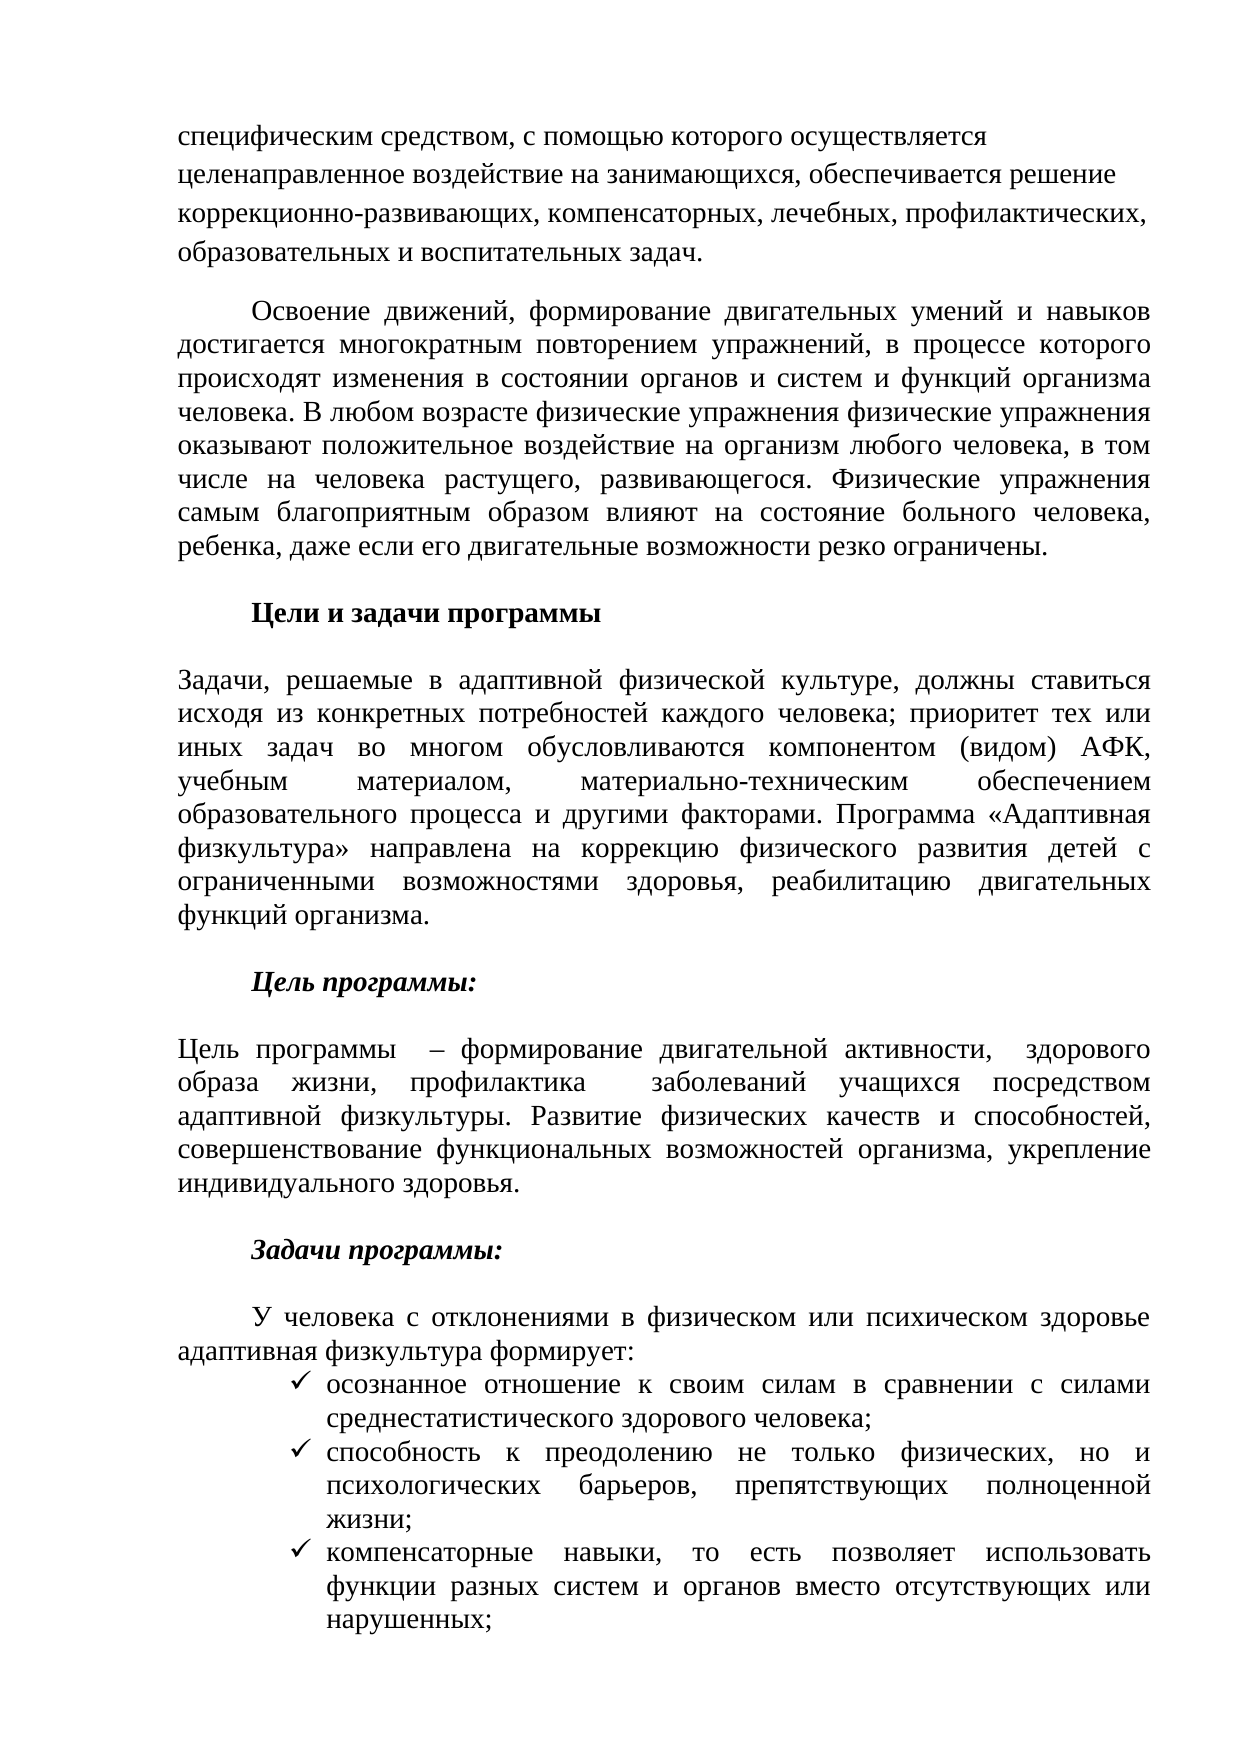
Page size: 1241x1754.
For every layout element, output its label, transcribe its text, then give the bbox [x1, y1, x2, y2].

list компенсаторные навыки, то есть позволяет использовать функции разных систем и органов вместо отсутствующих или нарушенных; [288, 1534, 1152, 1635]
text Освоение движений, формирование двигательных умений и навыков достигается многократным повторением упражнений, в процессе которого происходят изменения в состоянии органов и систем и функций организма человека. В любом возрасте физические упражнения физические упражнения оказывают положительное воздействие на организм любого человека, в том числе на человека растущего, развивающегося. Физические упражнения самым благоприятным образом влияют на состояние больного человека, ребенка, даже если его двигательные возможности резко ограничены. [177, 293, 1152, 561]
list осознанное отношение к своим силам в сравнении с силами среднестатистического здорового человека; [288, 1366, 1152, 1434]
list способность к преодолению не только физических, но и психологических барьеров, препятствующих полноценной жизни; [288, 1434, 1152, 1534]
text Цели и задачи программы [177, 595, 1152, 628]
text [177, 118, 1152, 267]
text Задачи, решаемые в адаптивной физической культуре, должны ставиться исходя из конкретных потребностей каждого человека; приоритет тех или иных задач во многом обусловливаются компонентом (видом) АФК, учебным материалом, материально-техническим обеспечением образовательного процесса и другими факторами. Программа «Адаптивная физкультура» направлена на коррекцию физического развития детей с ограниченными возможностями здоровья, реабилитацию двигательных функций организма. [177, 628, 1152, 930]
text Задачи программы: [177, 1232, 1152, 1266]
text Цель программы – формирование двигательной активности, здорового образа жизни, профилактика заболеваний учащихся посредством адаптивной физкультуры. Развитие физических качеств и способностей, совершенствование функциональных возможностей организма, укрепление индивидуального здоровья. [177, 997, 1152, 1199]
text У человека с отклонениями в физическом или психическом здоровье адаптивная физкультура формирует: [177, 1299, 1152, 1366]
text Цель программы: [177, 964, 1152, 997]
